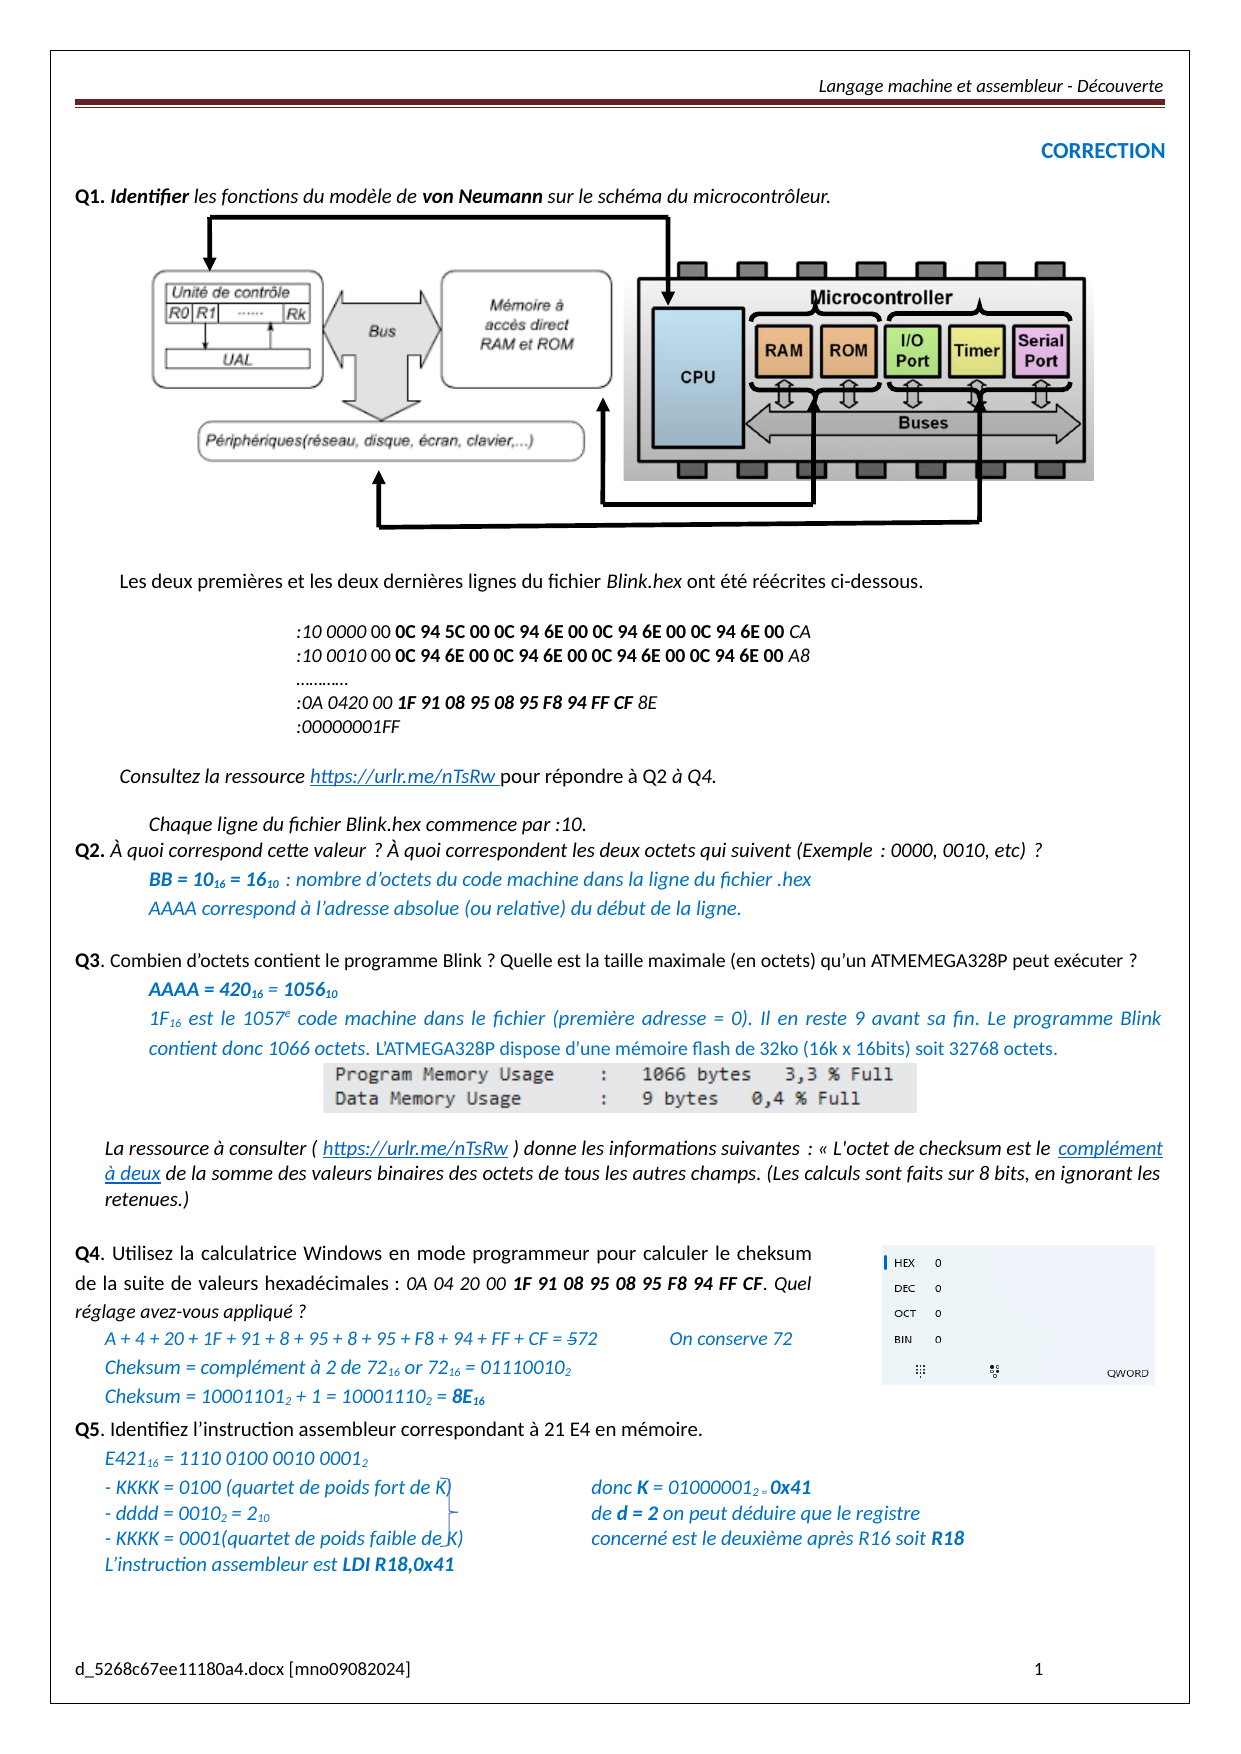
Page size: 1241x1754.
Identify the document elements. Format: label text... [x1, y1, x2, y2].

text E42116 = 1110 0100 0010 00012 [75, 1445, 1165, 1471]
text A + 4 + 20 + 1F + 91 + 8 + 95 + 8 + 95 + F8 + 94 + FF + CF = 572 On conserve 72 [75, 1326, 866, 1351]
text ………… [222, 668, 1165, 691]
text :0A 0420 00 1F 91 08 95 08 95 F8 94 FF CF 8E [222, 691, 1165, 715]
text Q3. Combien d’octets contient le programme Blink ? Quelle est la taille maximale (en octets) qu’un ATMEMEGA328P peut exécuter ? [75, 947, 1165, 973]
text Cheksum = 100011012 + 1 = 100011102 = 8E16 [75, 1383, 1165, 1409]
text :10 0000 00 0C 94 5C 00 0C 94 6E 00 0C 94 6E 00 0C 94 6E 00 CA [222, 619, 1165, 643]
picture [146, 255, 1094, 481]
text Les deux premières et les deux dernières lignes du fichier Blink.hex ont été réécrites ci-dessous. [75, 568, 1165, 594]
text :10 0010 00 0C 94 6E 00 0C 94 6E 00 0C 94 6E 00 0C 94 6E 00 A8 [222, 643, 1165, 668]
text Q2. À quoi correspond cette valeur ? À quoi correspondent les deux octets qui suivent (Exemple : 0000, 0010, etc) ? [75, 837, 1165, 862]
text BB = 1016 = 1610 : nombre d’octets du code machine dans la ligne du fichier .hex [149, 866, 1165, 891]
text CORRECTION [75, 136, 1165, 164]
text Q5. Identifiez l’instruction assembleur correspondant à 21 E4 en mémoire. [75, 1416, 1165, 1442]
text 1F16 est le 1057e code machine dans le fichier (première adresse = 0). Il en reste 9 avant sa fin. Le programme Blink contient donc 1066 octets. L’ATMEGA328P dispose d’une mémoire flash de 32ko (16k x 16bits) soit 32768 octets. [149, 1006, 1165, 1060]
text La ressource à consulter ( https://urlr.me/nTsRw ) donne les informations suivantes : « L'octet de checksum est le complément à deux de la somme des valeurs binaires des octets de tous les autres champs. (Les calculs sont faits sur 8 bits, en ignorant les retenues.) [104, 1135, 1165, 1211]
text AAAA = 42016 = 105610 [104, 976, 1165, 1002]
text - KKKK = 0001(quartet de poids faible de K) concerné est le deuxième après R16 soit R18 [104, 1525, 1165, 1551]
text Q4. Utilisez la calculatrice Windows en mode programmeur pour calculer le cheksum de la suite de valeurs hexadécimales : 0A 04 20 00 1F 91 08 95 08 95 F8 94 FF CF. Quel réglage avez-vous appliqué ? [75, 1241, 813, 1323]
picture [323, 1063, 918, 1113]
text Consultez la ressource https://urlr.me/nTsRw pour répondre à Q2 à Q4. [75, 763, 1165, 788]
text - dddd = 00102 = 210 de d = 2 on peut déduire que le registre [104, 1500, 449, 1525]
text L’instruction assembleur est LDI R18,0x41 [104, 1551, 1165, 1576]
text Q1. Identifier les fonctions du modèle de von Neumann sur le schéma du microcontrôleur. [75, 183, 1165, 208]
text AAAA correspond à l’adresse absolue (ou relative) du début de la ligne. [104, 895, 1165, 921]
text - dddd = 00102 = 210 de d = 2 on peut déduire que le registre [450, 1500, 1165, 1525]
text :00000001FF [222, 715, 1165, 739]
text Cheksum = complément à 2 de 7216 or 7216 = 011100102 [75, 1354, 866, 1379]
picture [881, 1245, 1156, 1385]
text - KKKK = 0100 (quartet de poids fort de K) donc K = 010000012 = 0x41 [104, 1474, 1165, 1500]
text Chaque ligne du fichier Blink.hex commence par :10. [75, 811, 1165, 837]
